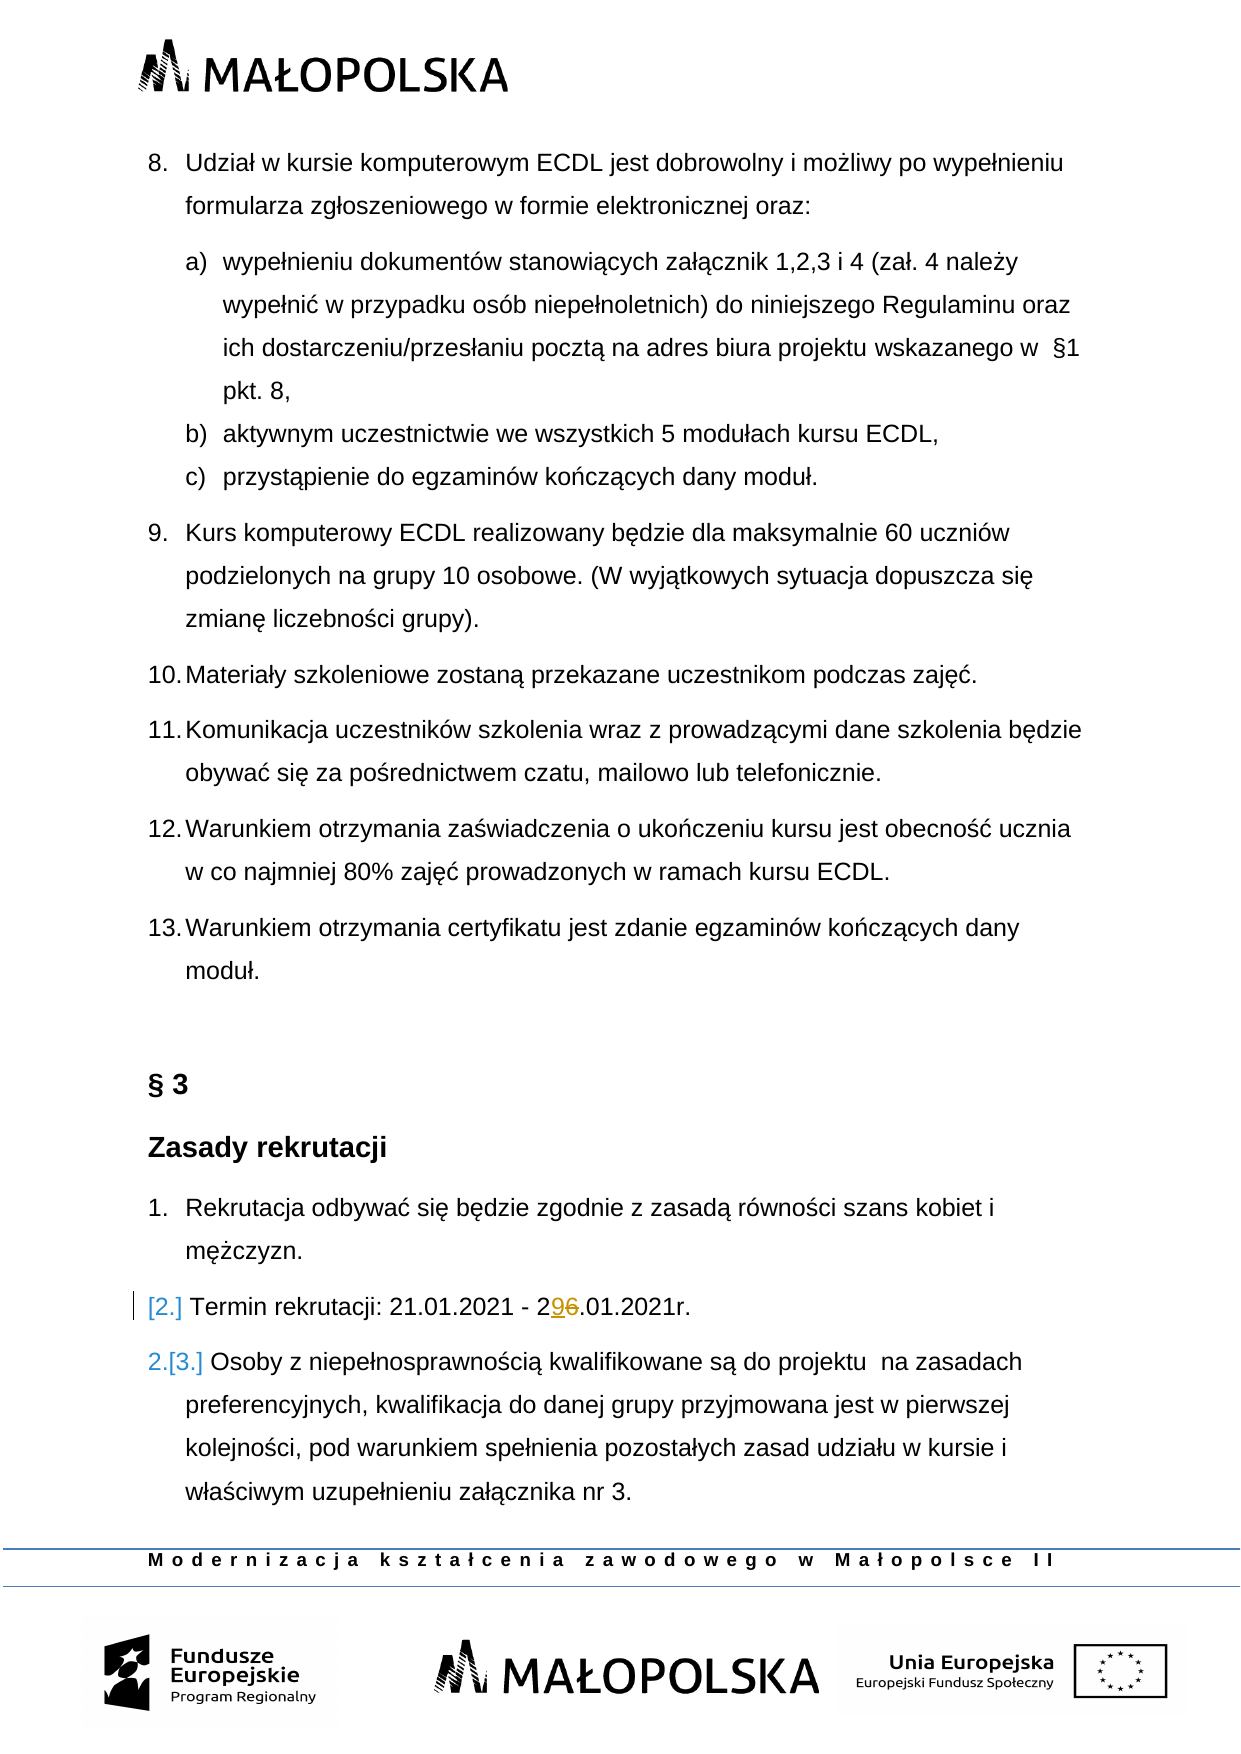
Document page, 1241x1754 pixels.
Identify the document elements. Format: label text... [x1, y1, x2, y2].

list Warunkiem otrzymania certyfikatu jest zdanie egzaminów kończących dany moduł. [148, 913, 1092, 984]
list Komunikacja uczestników szkolenia wraz z prowadzącymi dane szkolenia będzie obywać się za pośrednictwem czatu, mailowo lub telefonicznie. [148, 715, 1092, 787]
list aktywnym uczestnictwie we wszystkich 5 modułach kursu ECDL, [185, 419, 1092, 448]
picture [136, 39, 508, 93]
list wypełnieniu dokumentów stanowiących załącznik 1,2,3 i 4 (zał. 4 należy wypełnić w przypadku osób niepełnoletnich) do niniejszego Regulaminu oraz ich dostarczeniu/przesłaniu pocztą na adres biura projektu wskazanego w §1 pkt. 8, [185, 246, 1092, 404]
list Osoby z niepełnosprawnością kwalifikowane są do projektu na zasadach preferencyjnych, kwalifikacja do danej grupy przyjmowana jest w pierwszej kolejności, pod warunkiem spełnienia pozostałych zasad udziału w kursie i właściwym uzupełnieniu załącznika nr 3. [148, 1347, 1092, 1505]
list przystąpienie do egzaminów kończących dany moduł. [185, 462, 1092, 491]
list Kurs komputerowy ECDL realizowany będzie dla maksymalnie 60 uczniów podzielonych na grupy 10 osobowe. (W wyjątkowych sytuacja dopuszcza się zmianę liczebności grupy). [148, 518, 1092, 633]
subtitle § 3 [148, 1067, 1092, 1101]
list Warunkiem otrzymania zaświadczenia o ukończeniu kursu jest obecność ucznia w co najmniej 80% zajęć prowadzonych w ramach kursu ECDL. [148, 814, 1092, 886]
picture [836, 1626, 1188, 1716]
subtitle Zasady rekrutacji [148, 1130, 1092, 1163]
list Termin rekrutacji: 21.01.2021 - 2.01.2021r. [148, 1291, 1092, 1320]
list Rekrutacja odbywać się będzie zgodnie z zasadą równości szans kobiet i mężczyzn. [148, 1193, 1092, 1264]
list Materiały szkoleniowe zostaną przekazane uczestnikom podczas zajęć. [148, 659, 1092, 688]
list Udział w kursie komputerowym ECDL jest dobrowolny i możliwy po wypełnieniu formularza zgłoszeniowego w formie elektronicznej oraz: [148, 148, 1092, 219]
picture [431, 1638, 819, 1695]
picture [82, 1615, 338, 1730]
